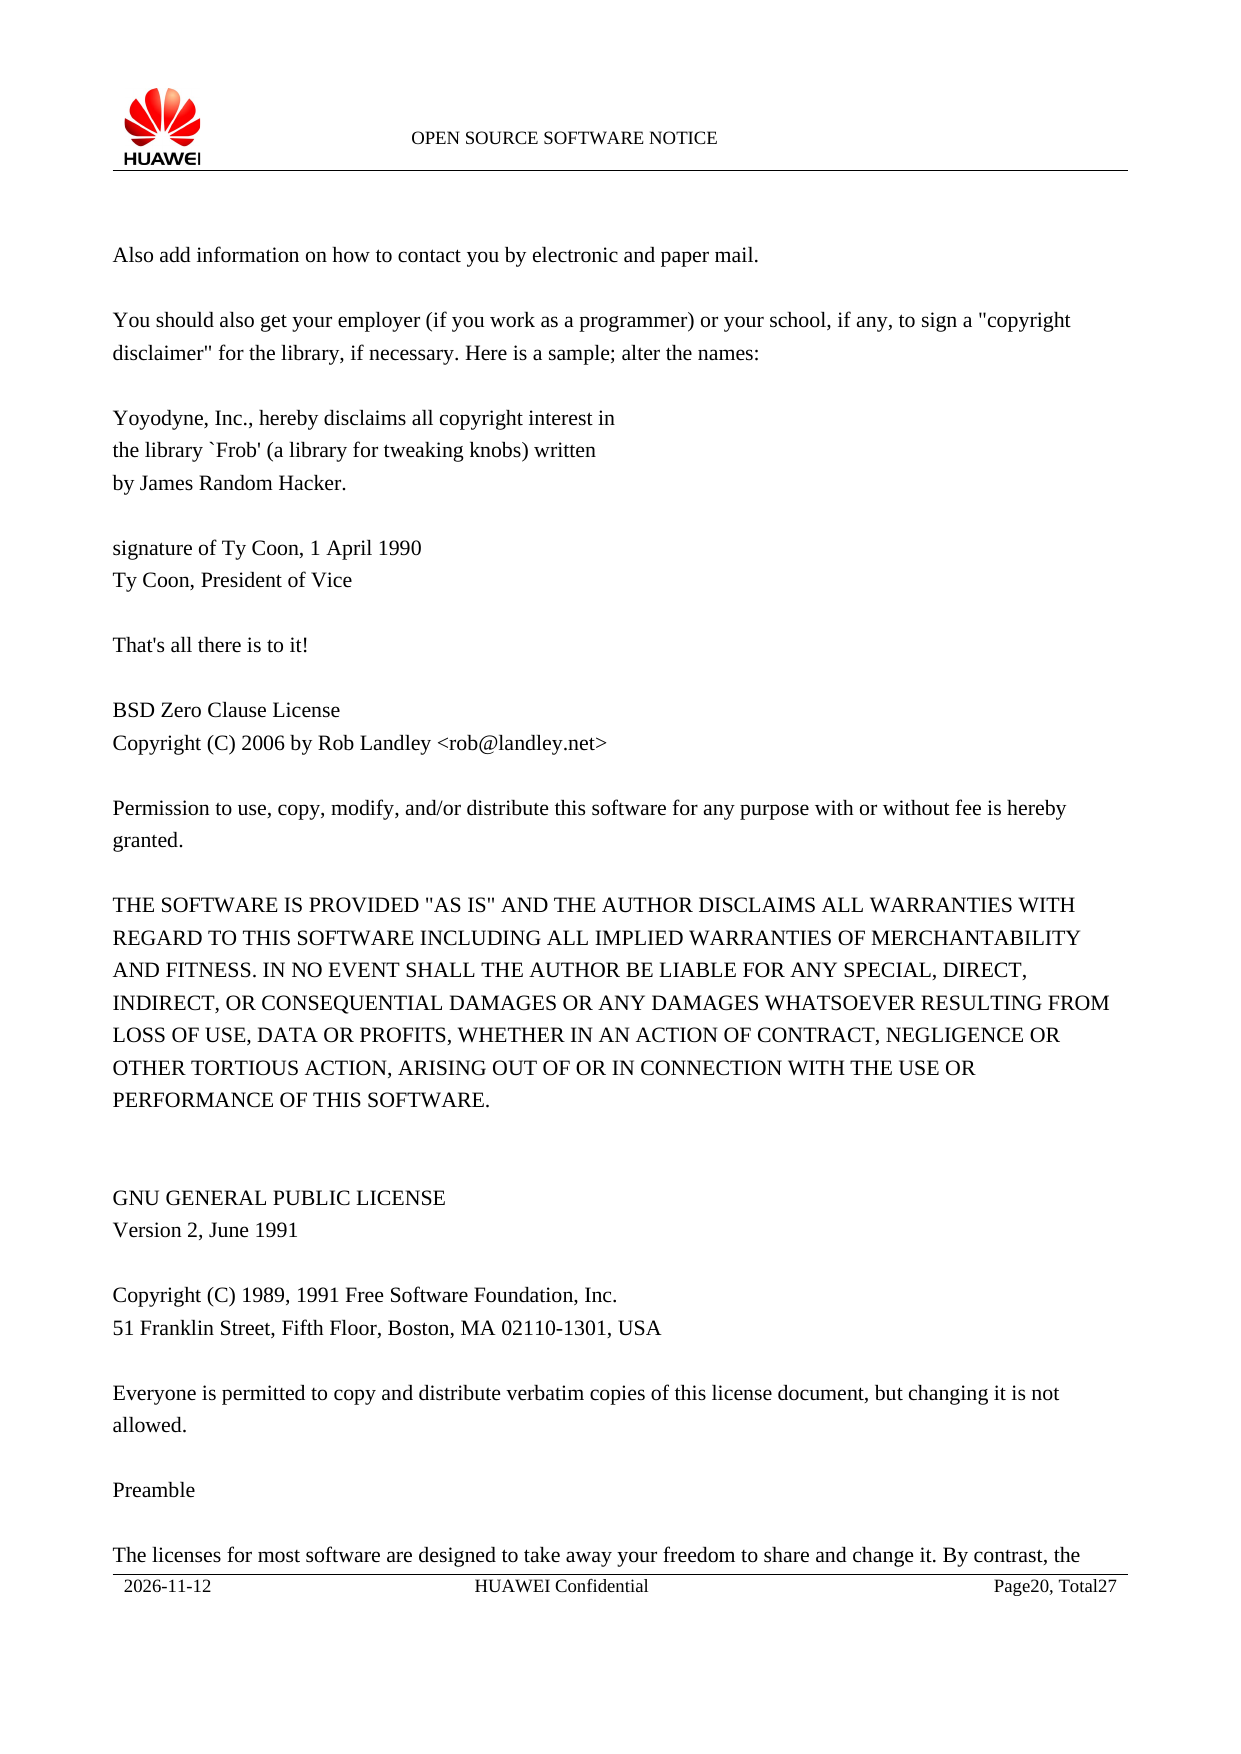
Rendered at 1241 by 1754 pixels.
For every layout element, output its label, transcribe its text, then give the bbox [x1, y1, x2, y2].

picture [124, 88, 201, 165]
